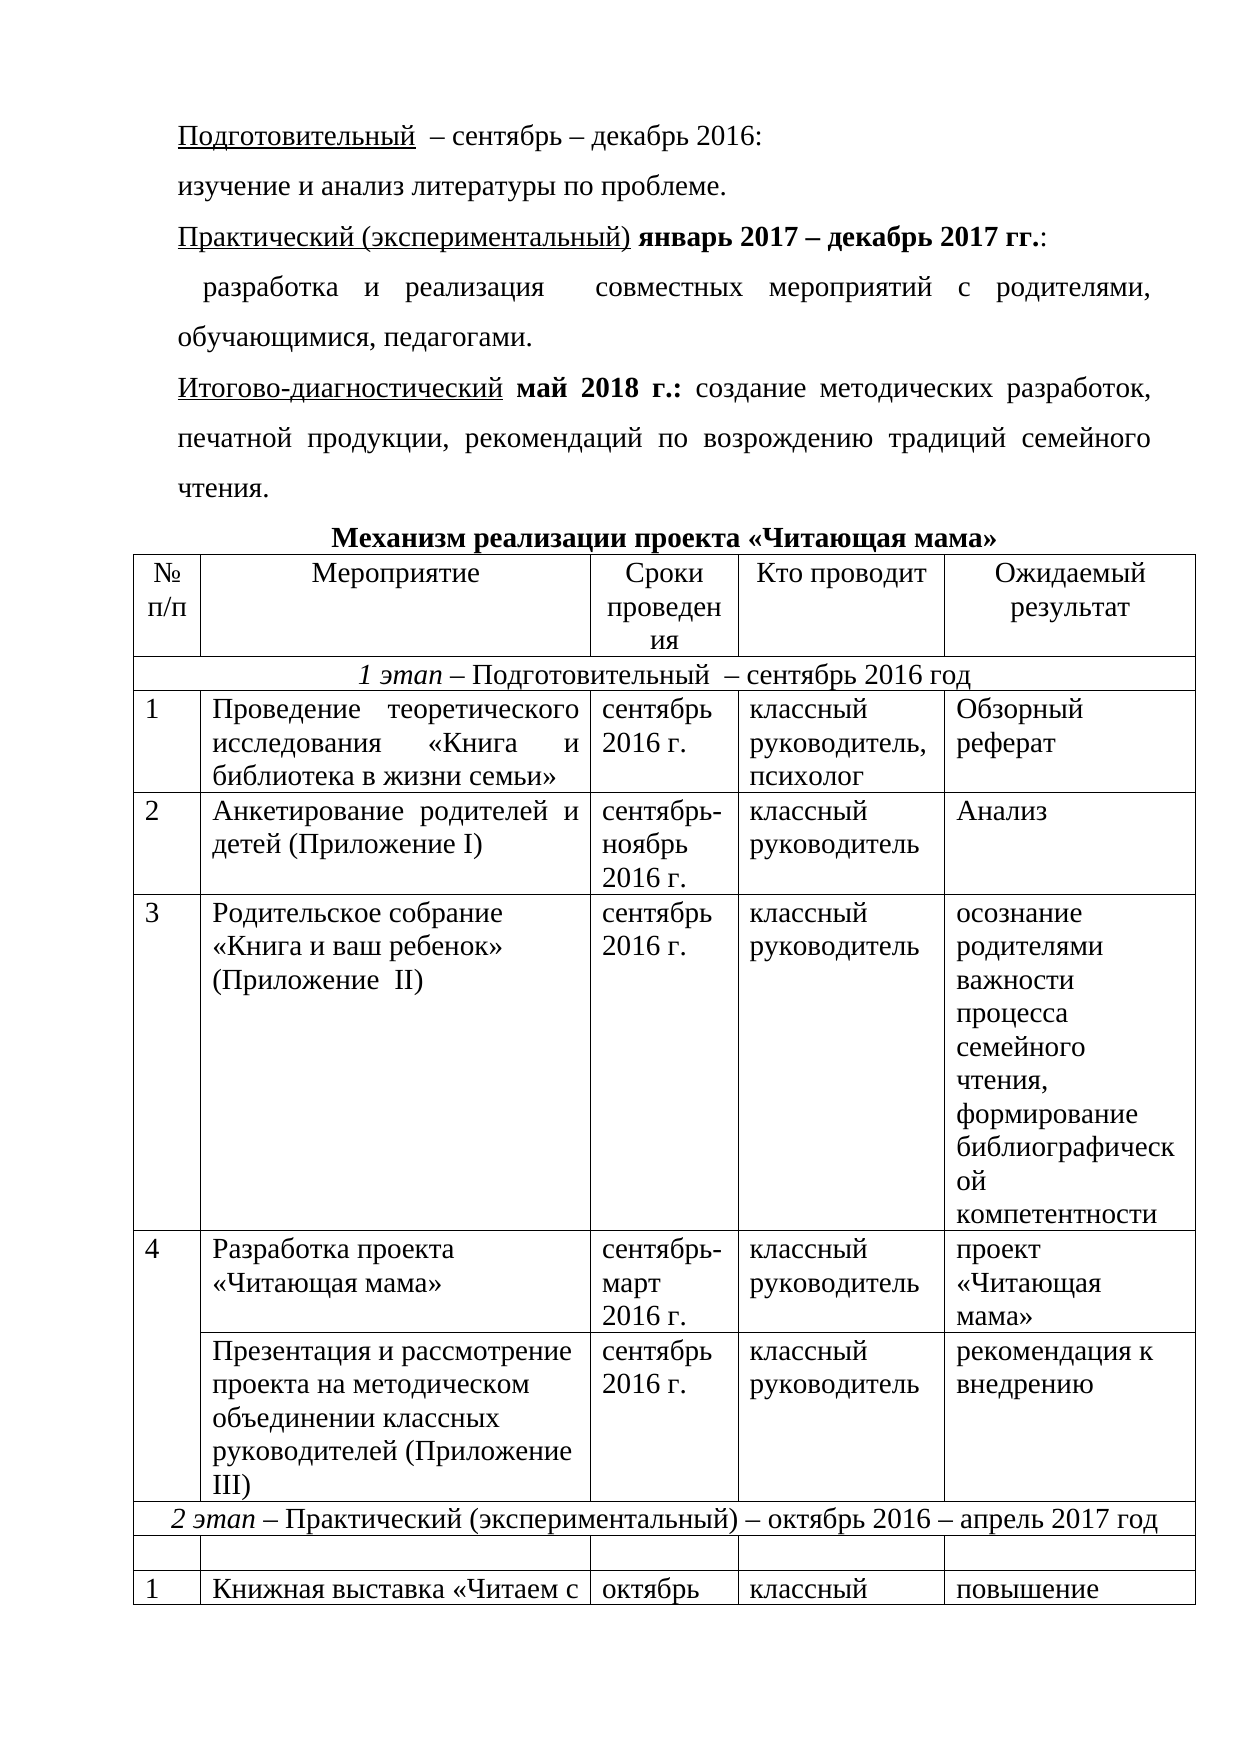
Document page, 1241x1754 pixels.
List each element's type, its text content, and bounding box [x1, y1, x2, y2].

table_header Ожидаемый результат [945, 555, 1195, 656]
text разработка и реализация совместных мероприятий с родителями, обучающимися, педагогами. [177, 269, 1152, 353]
table_cell 1 [134, 1571, 200, 1604]
table_header № п/п [134, 555, 200, 656]
text Итогово-диагностический май 2018 г.: создание методических разработок, печатной продукции, рекомендаций по возрождению традиций семейного чтения. [177, 370, 1152, 504]
table_cell Анкетирование родителей и детей (Приложение I) [201, 793, 590, 894]
table_cell 1 этап – Подготовительный – сентябрь 2016 год [134, 657, 1195, 690]
table_cell [134, 1536, 200, 1570]
table_cell [945, 1536, 1195, 1570]
table_cell классный руководитель, психолог [739, 691, 944, 792]
table_cell октябрь 2016 г. [591, 1571, 738, 1604]
table_header Мероприятие [201, 555, 590, 656]
table_cell Родительское собрание «Книга и ваш ребенок» (Приложение II) [201, 895, 590, 1230]
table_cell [201, 1571, 590, 1604]
text Практический (экспериментальный) январь 2017 – декабрь 2017 гг.: [177, 219, 1152, 252]
table_cell сентябрь 2016 г. [591, 1333, 738, 1501]
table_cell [945, 1571, 1195, 1604]
table_cell сентябрь-ноябрь 2016 г. [591, 793, 738, 894]
table_cell [591, 1536, 738, 1570]
table_cell сентябрь- март 2016 г. [591, 1231, 738, 1332]
text Подготовительный – сентябрь – декабрь 2016: [177, 118, 1152, 152]
table_header Кто проводит [739, 555, 944, 656]
table_cell классный руководитель [739, 793, 944, 894]
table_cell 1 [134, 691, 200, 792]
table_cell 2 [134, 793, 200, 894]
text Механизм реализации проекта «Читающая мама» [177, 521, 1152, 554]
table_cell осознание родителями важности процесса семейного чтения, формирование библиографической компетентности [945, 895, 1195, 1230]
table_cell [201, 1536, 590, 1570]
table_cell Обзорный реферат [945, 691, 1195, 792]
table_cell классный руководитель [739, 1231, 944, 1332]
table_cell Проведение теоретического исследования «Книга и библиотека в жизни семьи» [201, 691, 590, 792]
table_cell проект «Читающая мама» [945, 1231, 1195, 1332]
table_cell рекомендация к внедрению [945, 1333, 1195, 1501]
table_cell [739, 1536, 944, 1570]
table_cell классный руководитель [739, 1333, 944, 1501]
table_cell классный руководитель [739, 895, 944, 1230]
text изучение и анализ литературы по проблеме. [177, 168, 1152, 202]
table_cell сентябрь 2016 г. [591, 691, 738, 792]
table_cell 3 [134, 895, 200, 1230]
table_cell Разработка проекта «Читающая мама» [201, 1231, 590, 1332]
table_cell сентябрь 2016 г. [591, 895, 738, 1230]
table_cell Презентация и рассмотрение проекта на методическом объединении классных руководителей (Приложение III) [201, 1333, 590, 1501]
table_cell Анализ [945, 793, 1195, 894]
table_cell 2 этап – Практический (экспериментальный) – октябрь 2016 – апрель 2017 год [134, 1502, 1195, 1535]
table_cell 4 [134, 1231, 200, 1501]
table_header Сроки проведения [591, 555, 738, 656]
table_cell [739, 1571, 944, 1604]
